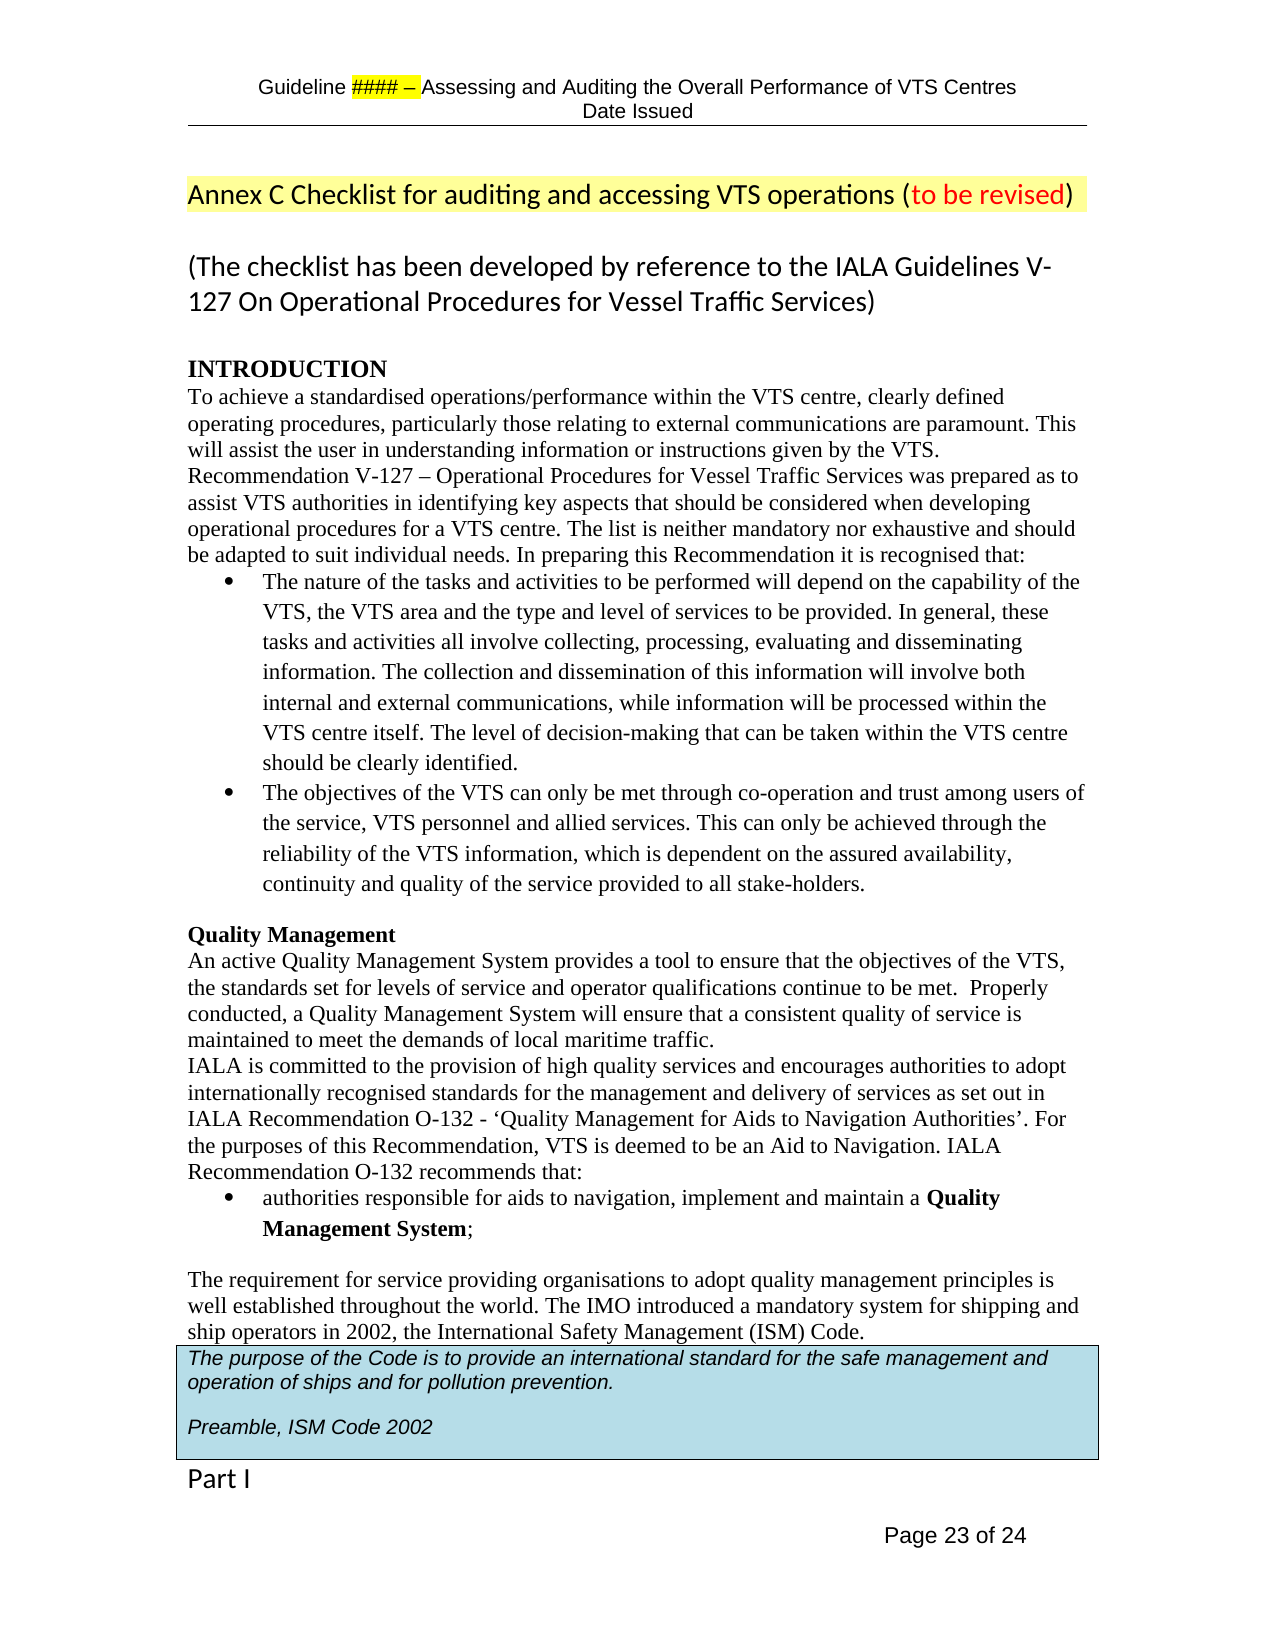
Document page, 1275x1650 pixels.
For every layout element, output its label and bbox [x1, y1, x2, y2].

table_header [177, 1346, 1098, 1459]
